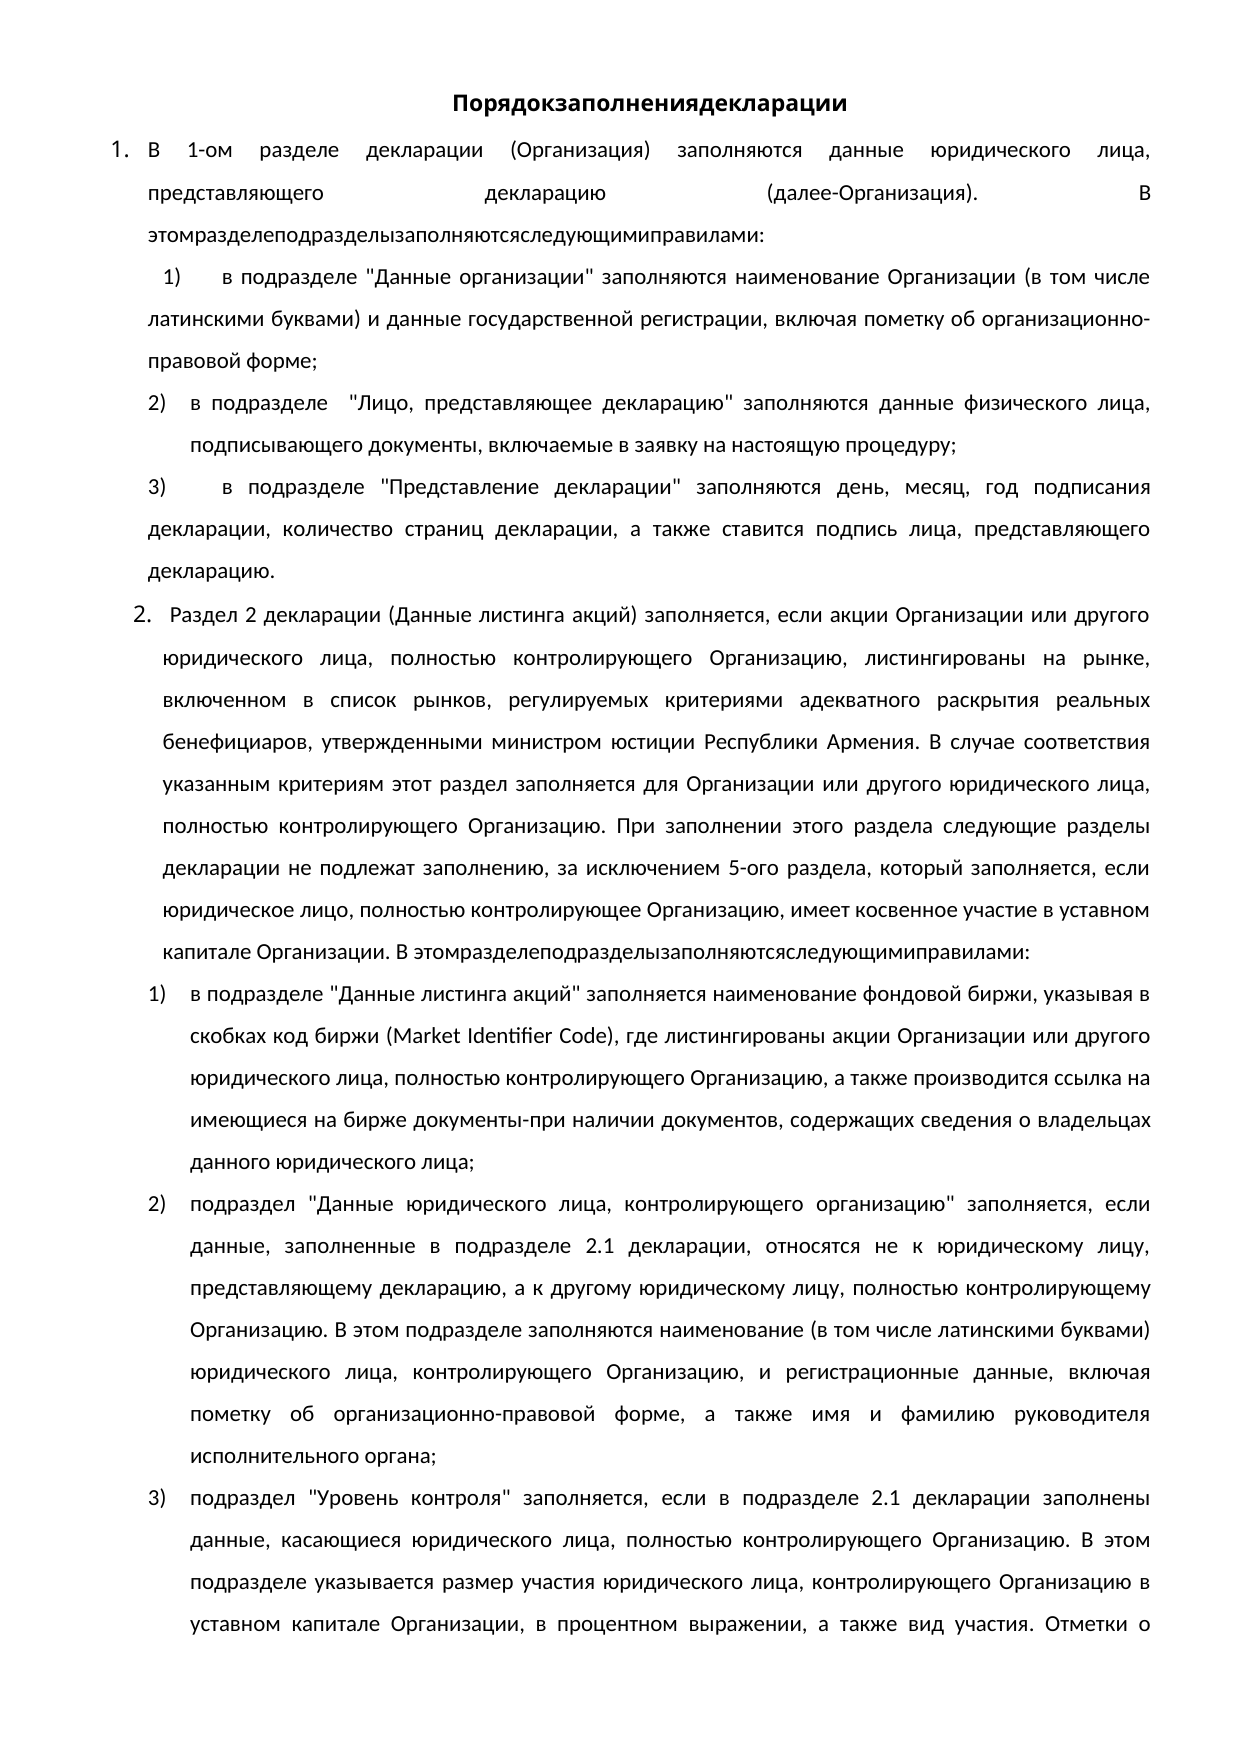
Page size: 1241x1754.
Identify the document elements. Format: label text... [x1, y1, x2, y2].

list В 1-ом разделе декларации (Организация) заполняются данные юридического лица, представляющего декларацию (далее-Организация). В этомразделеподразделызаполняютсяследующимиправилами: [110, 133, 1152, 248]
text Порядокзаполнениядекларации [148, 86, 1152, 118]
list подраздел "Данные юридического лица, контролирующего организацию" заполняется, если данные, заполненные в подразделе 2.1 декларации, относятся не к юридическому лицу, представляющему декларацию, а к другому юридическому лицу, полностью контролирующему Организацию. В этом подразделе заполняются наименование (в том числе латинскими буквами) юридического лица, контролирующего Организацию, и регистрационные данные, включая пометку об организационно-правовой форме, а также имя и фамилию руководителя исполнительного органа; [148, 1189, 1152, 1469]
list Раздел 2 декларации (Данные листинга акций) заполняется, если акции Организации или другого юридического лица, полностью контролирующего Организацию, листингированы на рынке, включенном в список рынков, регулируемых критериями адекватного раскрытия реальных бенефициаров, утвержденными министром юстиции Республики Армения. В случае соответствия указанным критериям этот раздел заполняется для Организации или другого юридического лица, полностью контролирующего Организацию. При заполнении этого раздела следующие разделы декларации не подлежат заполнению, за исключением 5-ого раздела, который заполняется, если юридическое лицо, полностью контролирующее Организацию, имеет косвенное участие в уставном капитале Организации. В этомразделеподразделызаполняютсяследующимиправилами: [133, 598, 1152, 965]
list в подразделе "Данные организации" заполняются наименование Организации (в том числе латинскими буквами) и данные государственной регистрации, включая пометку об организационно-правовой форме; [148, 262, 1152, 374]
list в подразделе "Данные листинга акций" заполняется наименование фондовой биржи, указывая в скобках код биржи (Market Identifier Code), где листингированы акции Организации или другого юридического лица, полностью контролирующего Организацию, а также производится ссылка на имеющиеся на бирже документы-при наличии документов, содержащих сведения о владельцах данного юридического лица; [148, 979, 1152, 1175]
list в подразделе "Лицо, представляющее декларацию" заполняются данные физического лица, подписывающего документы, включаемые в заявку на настоящую процедуру; [148, 388, 1152, 458]
list в подразделе "Представление декларации" заполняются день, месяц, год подписания декларации, количество страниц декларации, а также ставится подпись лица, представляющего декларацию. [148, 472, 1152, 584]
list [148, 1483, 1152, 1637]
